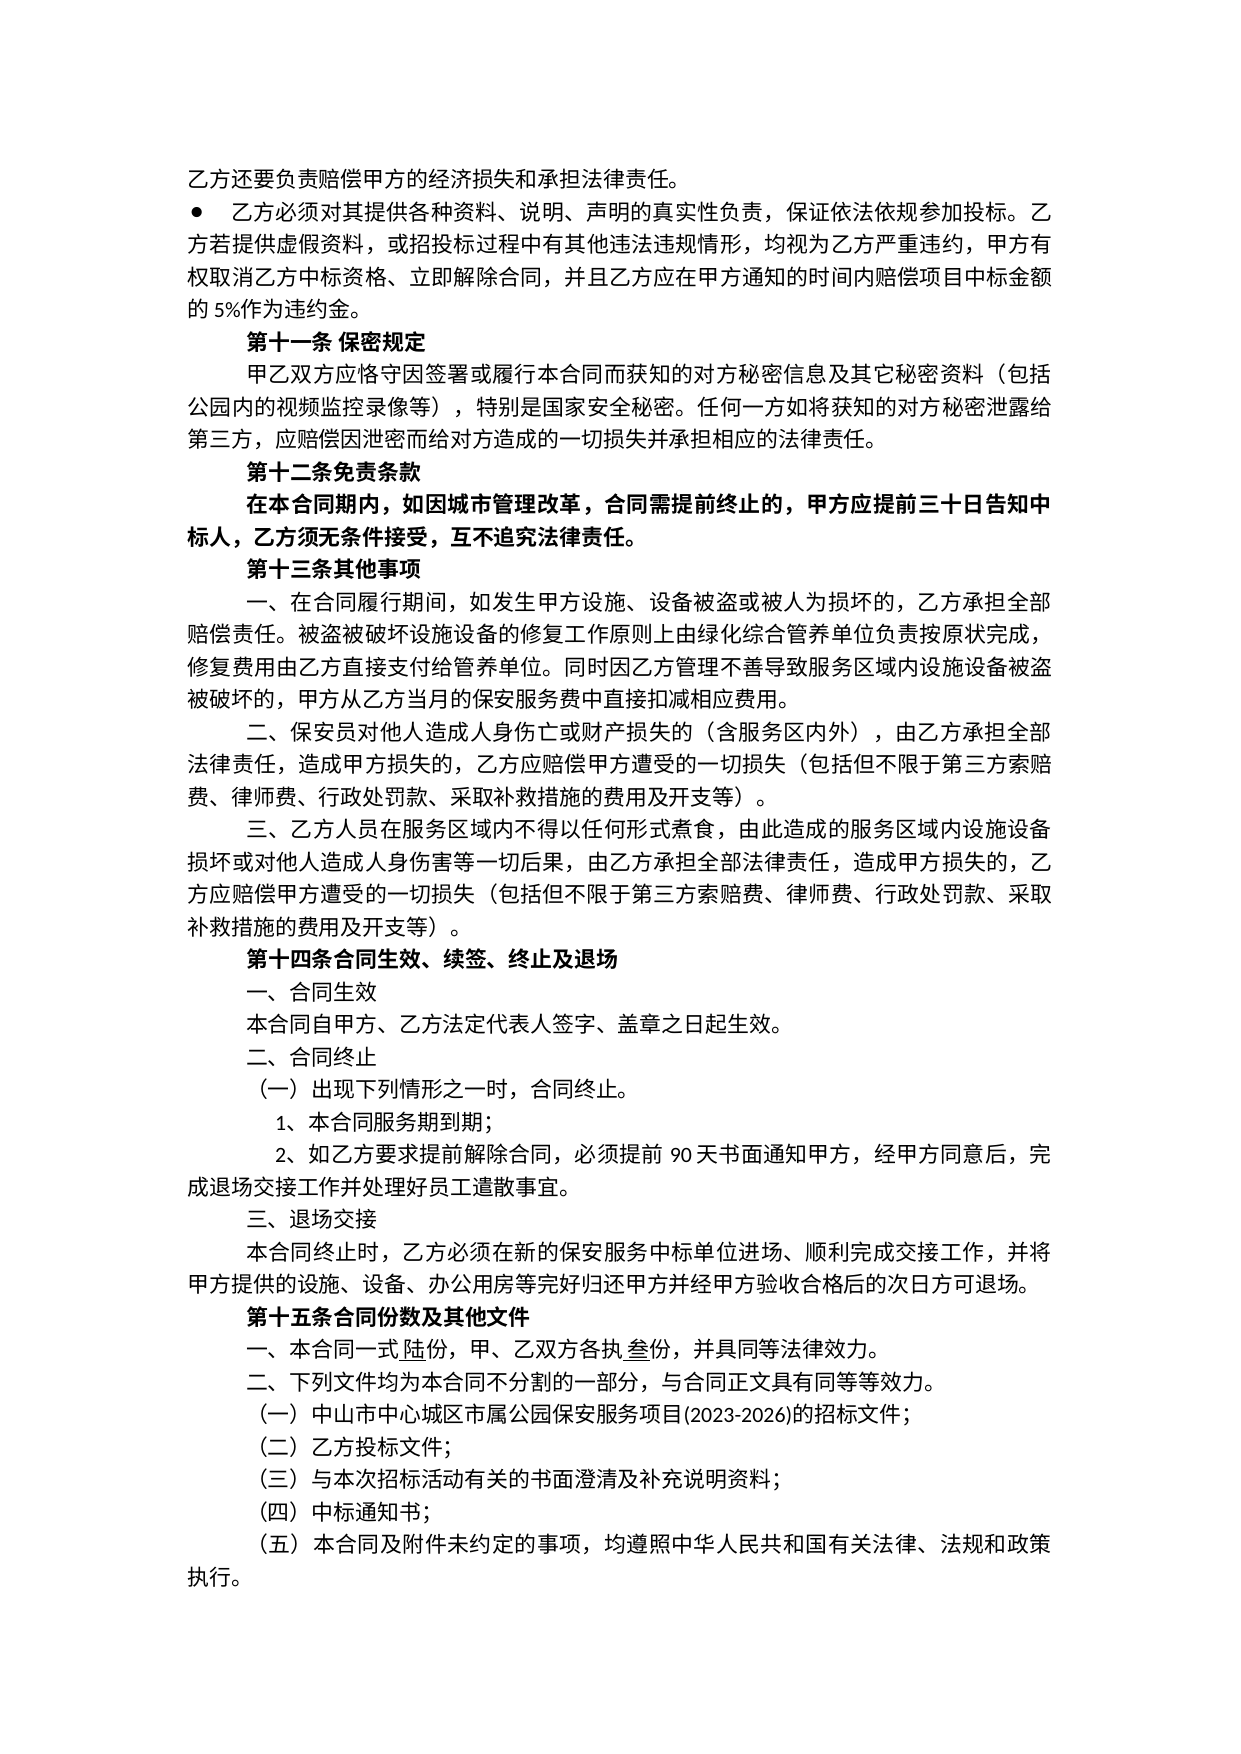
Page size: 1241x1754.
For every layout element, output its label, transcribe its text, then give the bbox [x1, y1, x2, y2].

text （二）乙方投标文件； [187, 1429, 1053, 1462]
text 一、本合同一式 陆份，甲、乙双方各执 叁份，并具同等法律效力。 [187, 1332, 1053, 1364]
text 1、本合同服务期到期； [187, 1104, 1053, 1137]
text 第十二条免责条款 [187, 454, 1053, 487]
text 二、保安员对他人造成人身伤亡或财产损失的（含服务区内外），由乙方承担全部法律责任，造成甲方损失的，乙方应赔偿甲方遭受的一切损失（包括但不限于第三方索赔费、律师费、行政处罚款、采取补救措施的费用及开支等）。 [187, 714, 1053, 812]
text 第十四条合同生效、续签、终止及退场 [187, 942, 1053, 974]
text 二、合同终止 [187, 1039, 1053, 1072]
text （五）本合同及附件未约定的事项，均遵照中华人民共和国有关法律、法规和政策执行。 [187, 1527, 1053, 1592]
text 第十五条合同份数及其他文件 [187, 1299, 1053, 1332]
text （一）出现下列情形之一时，合同终止。 [187, 1072, 1053, 1104]
text 在本合同期内，如因城市管理改革，合同需提前终止的，甲方应提前三十日告知中标人，乙方须无条件接受，互不追究法律责任。 [187, 487, 1053, 552]
text 三、退场交接 [187, 1202, 1053, 1234]
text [187, 162, 1053, 194]
text 一、合同生效 [187, 974, 1053, 1007]
text 一、在合同履行期间，如发生甲方设施、设备被盗或被人为损坏的，乙方承担全部赔偿责任。被盗被破坏设施设备的修复工作原则上由绿化综合管养单位负责按原状完成，修复费用由乙方直接支付给管养单位。同时因乙方管理不善导致服务区域内设施设备被盗被破坏的，甲方从乙方当月的保安服务费中直接扣减相应费用。 [187, 584, 1053, 714]
text 2、如乙方要求提前解除合同，必须提前90天书面通知甲方，经甲方同意后，完成退场交接工作并处理好员工遣散事宜。 [187, 1137, 1053, 1202]
text 甲乙双方应恪守因签署或履行本合同而获知的对方秘密信息及其它秘密资料（包括公园内的视频监控录像等），特别是国家安全秘密。任何一方如将获知的对方秘密泄露给第三方，应赔偿因泄密而给对方造成的一切损失并承担相应的法律责任。 [187, 357, 1053, 454]
list 乙方必须对其提供各种资料、说明、声明的真实性负责，保证依法依规参加投标。乙方若提供虚假资料，或招投标过程中有其他违法违规情形，均视为乙方严重违约，甲方有权取消乙方中标资格、立即解除合同，并且乙方应在甲方通知的时间内赔偿项目中标金额的5%作为违约金。 [187, 194, 1053, 324]
text 第十三条其他事项 [187, 552, 1053, 584]
text 二、下列文件均为本合同不分割的一部分，与合同正文具有同等等效力。 [187, 1364, 1053, 1397]
text 本合同自甲方、乙方法定代表人签字、盖章之日起生效。 [187, 1007, 1053, 1039]
text （一）中山市中心城区市属公园保安服务项目(2023-2026)的招标文件； [187, 1397, 1053, 1429]
text （四）中标通知书； [187, 1494, 1053, 1527]
text （三）与本次招标活动有关的书面澄清及补充说明资料； [187, 1462, 1053, 1494]
text 本合同终止时，乙方必须在新的保安服务中标单位进场、顺利完成交接工作，并将甲方提供的设施、设备、办公用房等完好归还甲方并经甲方验收合格后的次日方可退场。 [187, 1234, 1053, 1299]
text 三、乙方人员在服务区域内不得以任何形式煮食，由此造成的服务区域内设施设备损坏或对他人造成人身伤害等一切后果，由乙方承担全部法律责任，造成甲方损失的，乙方应赔偿甲方遭受的一切损失（包括但不限于第三方索赔费、律师费、行政处罚款、采取补救措施的费用及开支等）。 [187, 812, 1053, 942]
text 第十一条 保密规定 [187, 324, 1053, 357]
